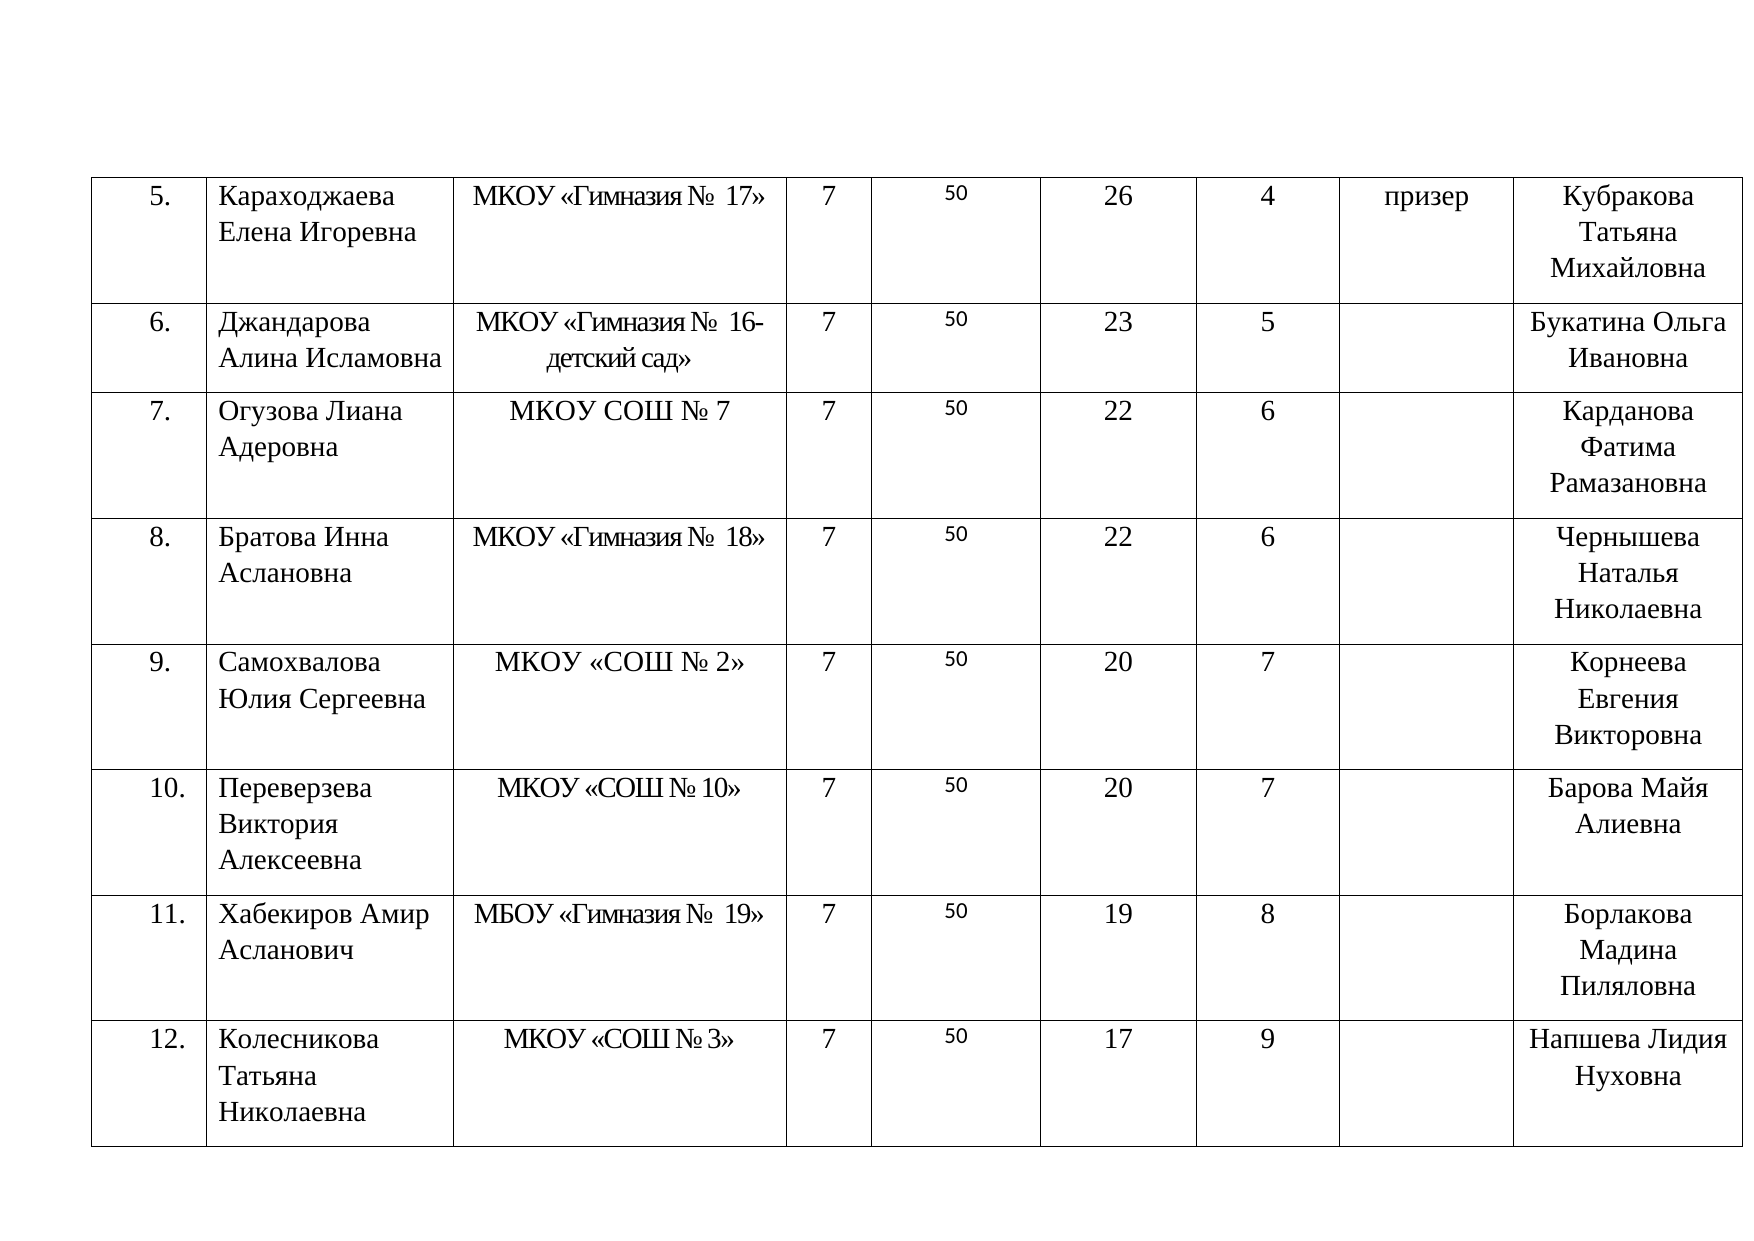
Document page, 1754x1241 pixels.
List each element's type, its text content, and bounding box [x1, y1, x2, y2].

table_cell 9 [1197, 1021, 1339, 1146]
table_cell 7 [787, 304, 871, 392]
table_cell 7 [787, 519, 871, 643]
table_cell 6 [1197, 393, 1339, 518]
table_cell 50 [872, 1021, 1040, 1146]
table_cell Карданова Фатима Рамазановна [1514, 393, 1742, 518]
table_cell МКОУ «Гимназия № 16- детский сад» [454, 304, 786, 392]
table_cell [1340, 304, 1513, 392]
table_cell 26 [1041, 178, 1196, 303]
table_cell МКОУ «Гимназия № 18» [454, 519, 786, 643]
table_cell Барова Майя Алиевна [1514, 770, 1742, 895]
table_cell призер [1340, 178, 1513, 303]
table_cell МКОУ СОШ № 7 [454, 393, 786, 518]
table_cell Самохвалова Юлия Сергеевна [207, 645, 453, 769]
table_cell Чернышева Наталья Николаевна [1514, 519, 1742, 643]
table_cell [1340, 770, 1513, 895]
table_cell [92, 178, 206, 303]
table_cell [92, 304, 206, 392]
table_cell 19 [1041, 896, 1196, 1020]
table_cell Кубракова Татьяна Михайловна [1514, 178, 1742, 303]
table_cell 8 [1197, 896, 1339, 1020]
table_cell 20 [1041, 645, 1196, 769]
table_cell Переверзева Виктория Алексеевна [207, 770, 453, 895]
table_cell [1340, 645, 1513, 769]
table_cell Братова Инна Аслановна [207, 519, 453, 643]
table_cell Букатина Ольга Ивановна [1514, 304, 1742, 392]
table_cell 7 [1197, 770, 1339, 895]
table_cell 7 [787, 896, 871, 1020]
table_cell МБОУ «Гимназия № 19» [454, 896, 786, 1020]
table_cell 50 [872, 519, 1040, 643]
table_cell 22 [1041, 519, 1196, 643]
table_cell [1340, 1021, 1513, 1146]
table_cell [92, 1021, 206, 1146]
table_cell 50 [872, 393, 1040, 518]
table_cell 17 [1041, 1021, 1196, 1146]
table_cell [92, 393, 206, 518]
table_cell Корнеева Евгения Викторовна [1514, 645, 1742, 769]
table_cell [92, 645, 206, 769]
table_cell МКОУ «Гимназия № 17» [454, 178, 786, 303]
table_cell 4 [1197, 178, 1339, 303]
table_cell 50 [872, 304, 1040, 392]
table_cell 7 [787, 770, 871, 895]
table_cell Борлакова Мадина Пиляловна [1514, 896, 1742, 1020]
table_cell [1340, 519, 1513, 643]
table_cell 7 [1197, 645, 1339, 769]
table_cell 50 [872, 645, 1040, 769]
table_cell Хабекиров Амир Асланович [207, 896, 453, 1020]
table_cell 50 [872, 178, 1040, 303]
table_cell 7 [787, 645, 871, 769]
table_cell МКОУ «СОШ № 2» [454, 645, 786, 769]
table_cell 50 [872, 896, 1040, 1020]
table_cell Колесникова Татьяна Николаевна [207, 1021, 453, 1146]
table_cell [1340, 896, 1513, 1020]
table_cell МКОУ «СОШ № 10» [454, 770, 786, 895]
table_cell 5 [1197, 304, 1339, 392]
table_cell 7 [787, 1021, 871, 1146]
table_cell 50 [872, 770, 1040, 895]
table_cell Огузова Лиана Адеровна [207, 393, 453, 518]
table_cell МКОУ «СОШ № 3» [454, 1021, 786, 1146]
table_cell 7 [787, 393, 871, 518]
table_cell Джандарова Алина Исламовна [207, 304, 453, 392]
table_cell Караходжаева Елена Игоревна [207, 178, 453, 303]
table_cell 22 [1041, 393, 1196, 518]
table_cell [92, 770, 206, 895]
table_cell 20 [1041, 770, 1196, 895]
table_cell 23 [1041, 304, 1196, 392]
table_cell [92, 896, 206, 1020]
table_cell 7 [787, 178, 871, 303]
table_cell 6 [1197, 519, 1339, 643]
table_cell [1340, 393, 1513, 518]
table_cell [92, 519, 206, 643]
table_cell Напшева Лидия Нуховна [1514, 1021, 1742, 1146]
